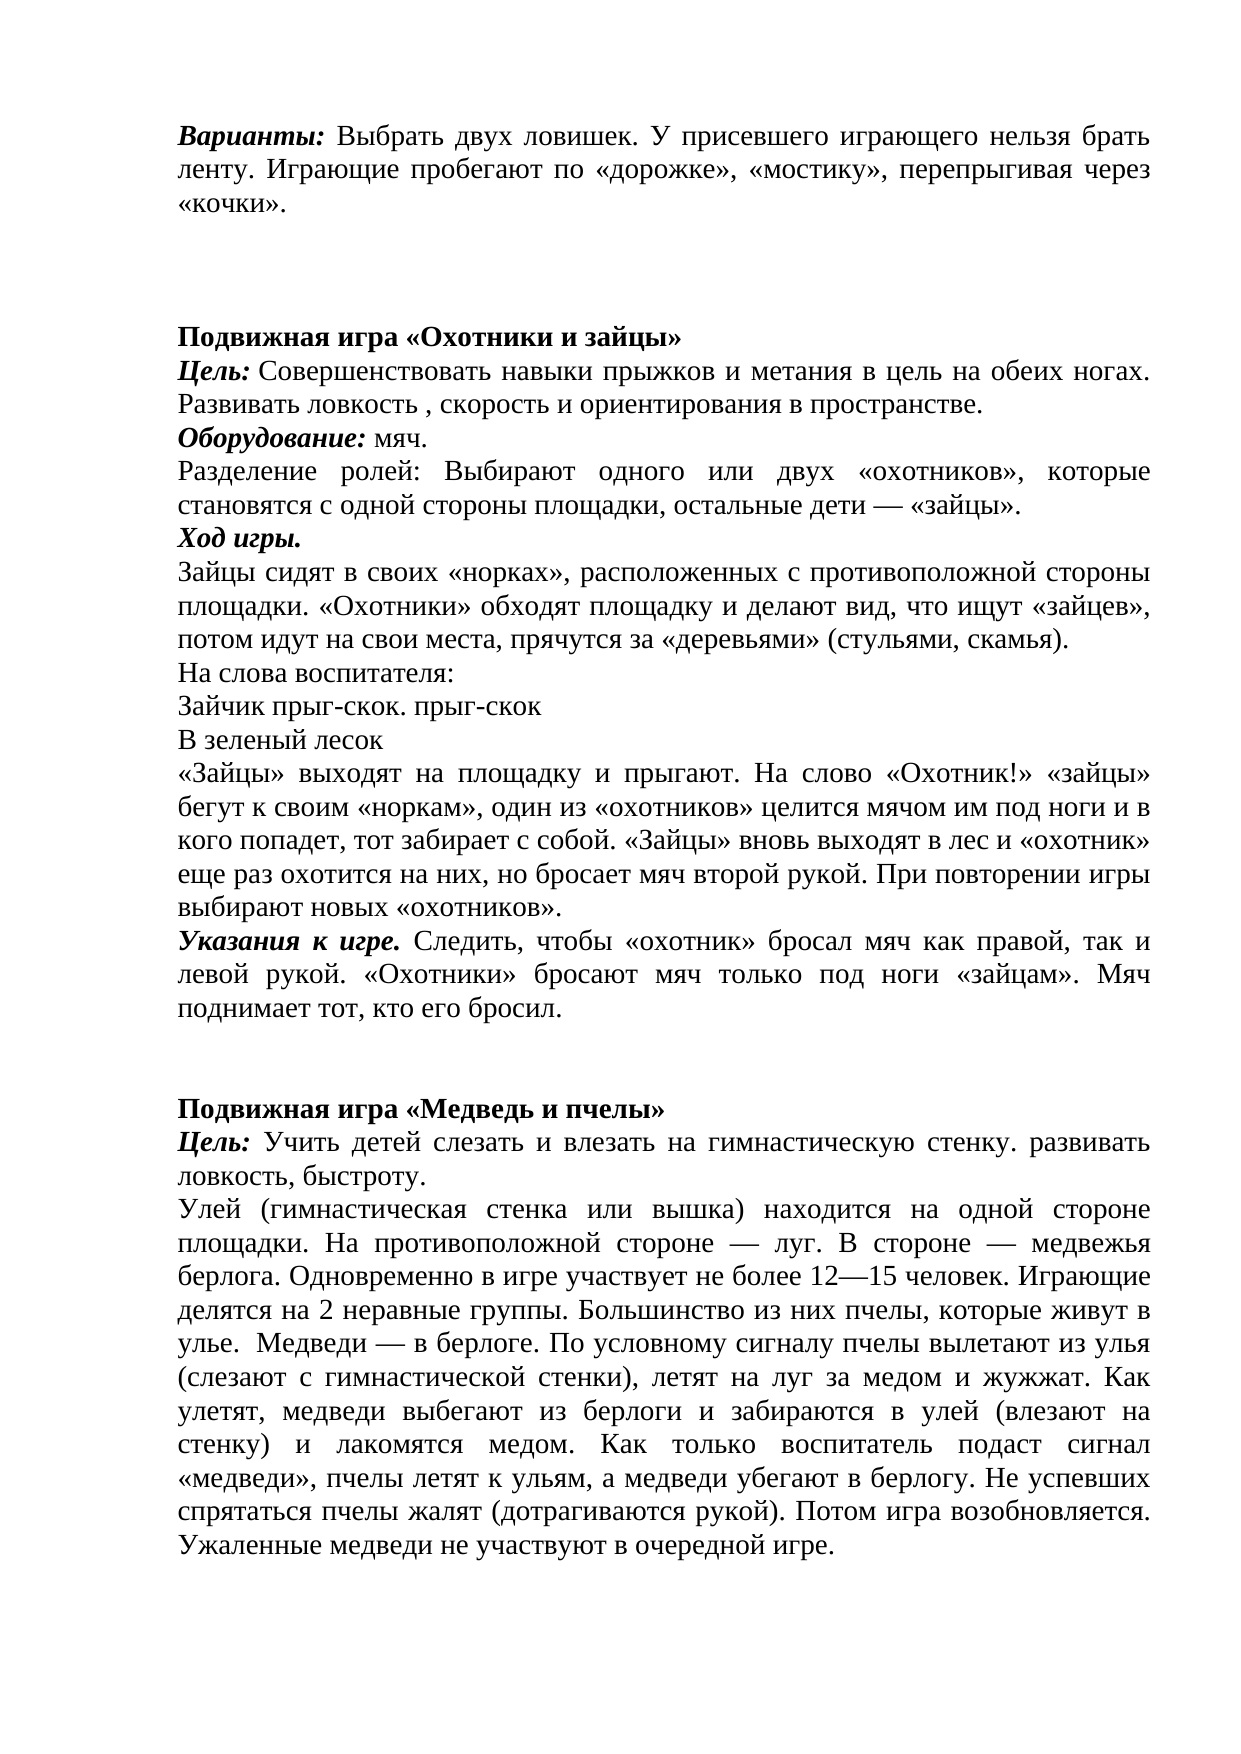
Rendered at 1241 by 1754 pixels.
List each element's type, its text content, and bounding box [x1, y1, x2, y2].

text Оборудование: мяч. [177, 420, 1152, 453]
text Ход игры. [177, 521, 1152, 554]
text Подвижная игра «Охотники и зайцы» [177, 319, 1152, 353]
text Зайчик прыг-скок. прыг-скок [177, 688, 1152, 722]
text Подвижная игра «Медведь и пчелы» [177, 1091, 1152, 1124]
text Варианты: Выбрать двух ловишек. У присевшего играющего нельзя брать ленту. Играющие пробегают по «дорожке», «мостику», перепрыгивая через «кочки». [177, 118, 1152, 219]
text Разделение ролей: Выбирают одного или двух «охотников», которые становятся с одной стороны площадки, остальные дети — «зайцы». [177, 453, 1152, 521]
text «Зайцы» выходят на площадку и прыгают. На слово «Охотник!» «зайцы» бегут к своим «норкам», один из «охотников» целится мячом им под ноги и в кого попадет, тот забирает с собой. «Зайцы» вновь выходят в лес и «охотник» еще раз охотится на них, но бросает мяч второй рукой. При повторении игры выбирают новых «охотников». [177, 755, 1152, 923]
text В зеленый лесок [177, 722, 1152, 755]
text Улей (гимнастическая стенка или вышка) находится на одной стороне площадки. На противоположной стороне — луг. В стороне — медвежья берлога. Одновременно в игре участвует не более 12—15 человек. Играющие делятся на 2 неравные группы. Большинство из них пчелы, которые живут в улье. Медведи — в берлоге. По условному сигналу пчелы вылетают из улья (слезают с гимнастической стенки), летят на луг за медом и жужжат. Как улетят, медведи выбегают из берлоги и забираются в улей (влезают на стенку) и лакомятся медом. Как только воспитатель подаст сигнал «медведи», пчелы летят к ульям, а медведи убегают в берлогу. Не успевших спрятаться пчелы жалят (дотрагиваются рукой). Потом игра возобновляется. Ужаленные медведи не участвуют в очередной игре. [177, 1191, 1152, 1560]
text На слова воспитателя: [177, 655, 1152, 688]
text Цель: Учить детей слезать и влезать на гимнастическую стенку. развивать ловкость, быстроту. [177, 1124, 1152, 1191]
text Зайцы сидят в своих «норках», расположенных с противоположной стороны площадки. «Охотники» обходят площадку и делают вид, что ищут «зайцев», потом идут на свои места, прячутся за «деревьями» (стульями, скамья). [177, 554, 1152, 655]
text Указания к игре. Следить, чтобы «охотник» бросал мяч как правой, так и левой рукой. «Охотники» бросают мяч только под ноги «зайцам». Мяч поднимает тот, кто его бросил. [177, 923, 1152, 1024]
text Цель: Совершенствовать навыки прыжков и метания в цель на обеих ногах. Развивать ловкость , скорость и ориентирования в пространстве. [177, 353, 1152, 420]
